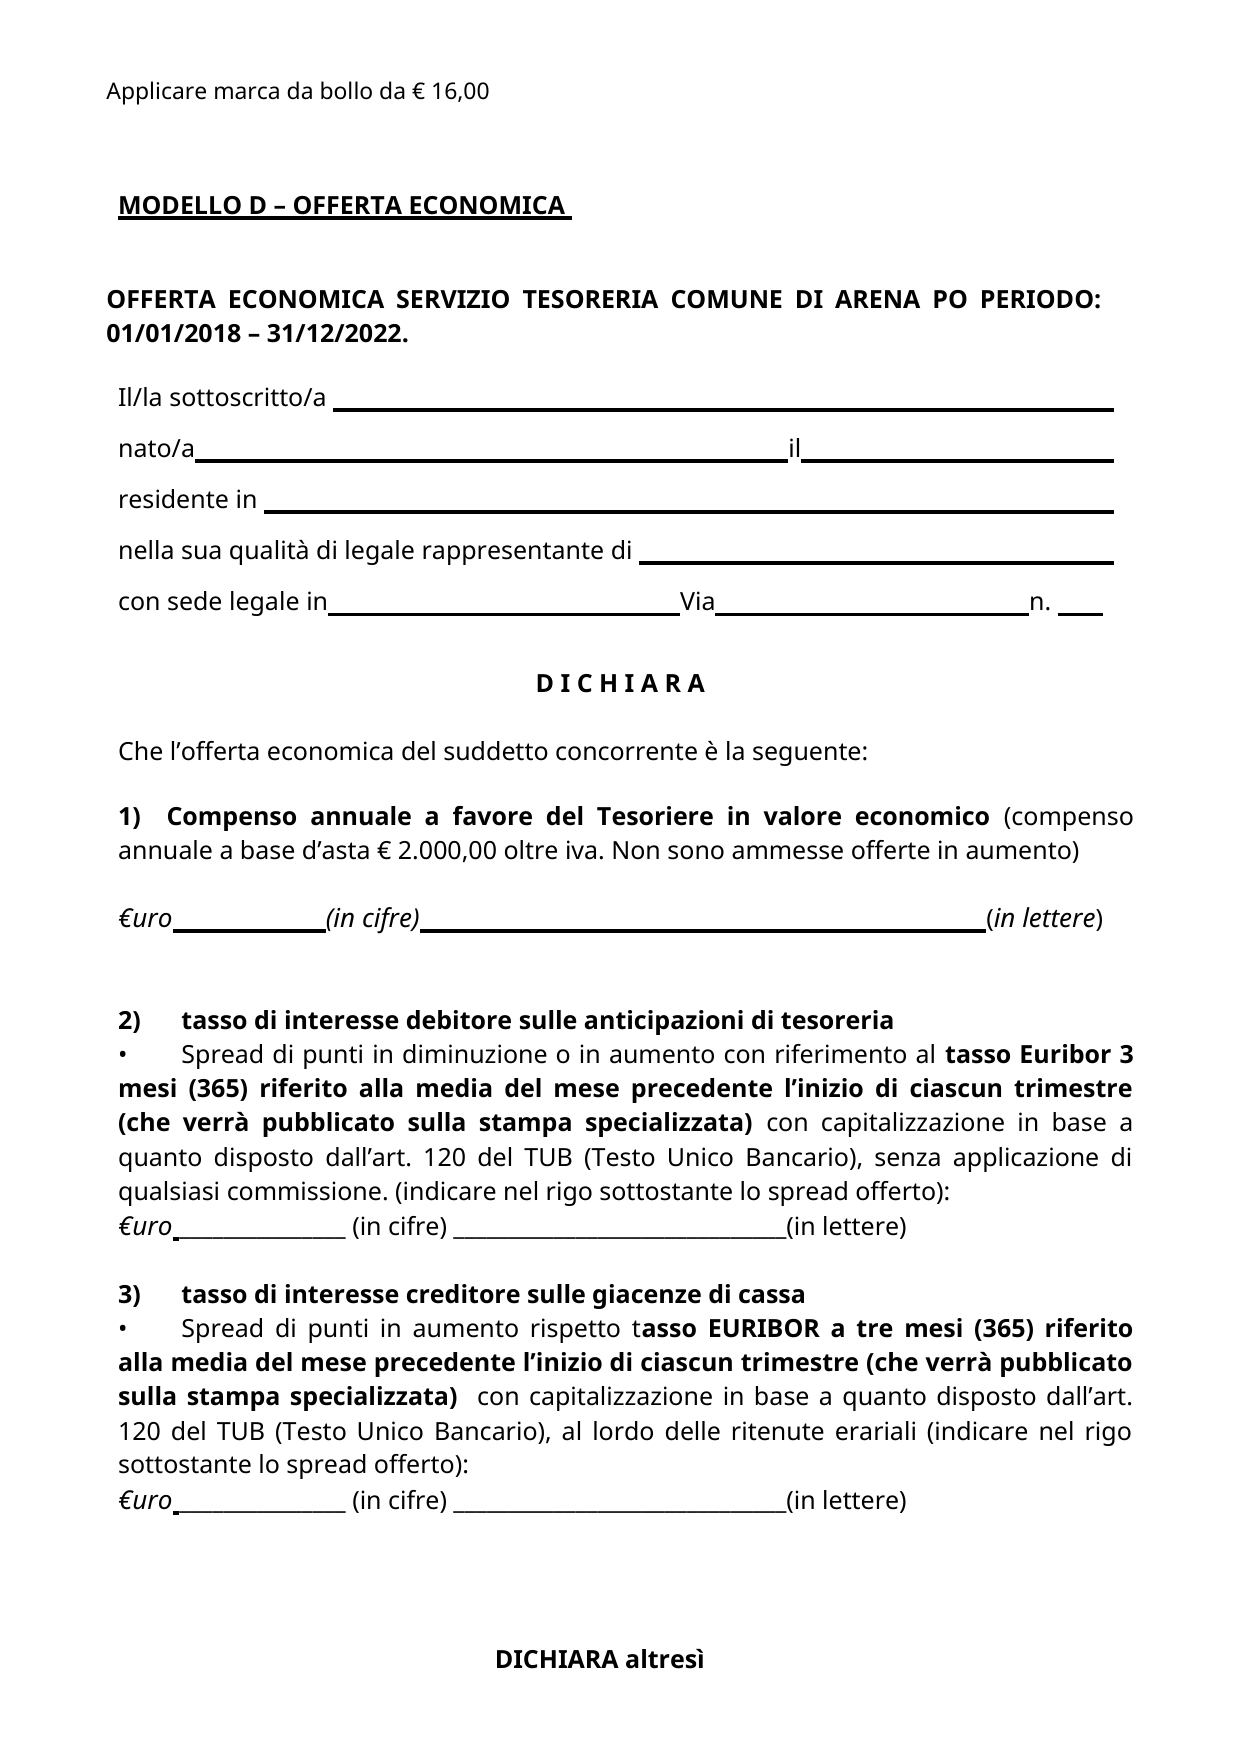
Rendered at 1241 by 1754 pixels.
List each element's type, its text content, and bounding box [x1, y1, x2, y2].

text 3) tasso di interesse creditore sulle giacenze di cassa [118, 1277, 1134, 1311]
text D I C H I A R A [147, 665, 1093, 699]
text MODELLO D – OFFERTA ECONOMICA [118, 188, 1134, 222]
text Il/la sottoscritto/a nato/a il residente in nella sua qualità di legale rappresentante di con sede legale in Via n. [118, 380, 1121, 618]
text • Spread di punti in aumento rispetto tasso EURIBOR a tre mesi (365) riferito alla media del mese precedente l’inizio di ciascun trimestre (che verrà pubblicato sulla stampa specializzata) con capitalizzazione in base a quanto disposto dall’art. 120 del TUB (Testo Unico Bancario), al lordo delle ritenute erariali (indicare nel rigo sottostante lo spread offerto): [118, 1311, 1134, 1481]
text OFFERTA ECONOMICA SERVIZIO TESORERIA COMUNE DI ARENA PO PERIODO: 01/01/2018 – 31/12/2022. [106, 282, 1102, 350]
text 2) tasso di interesse debitore sulle anticipazioni di tesoreria [118, 1003, 1134, 1037]
text • Spread di punti in diminuzione o in aumento con riferimento al tasso Euribor 3 mesi (365) riferito alla media del mese precedente l’inizio di ciascun trimestre (che verrà pubblicato sulla stampa specializzata) con capitalizzazione in base a quanto disposto dall’art. 120 del TUB (Testo Unico Bancario), senza applicazione di qualsiasi commissione. (indicare nel rigo sottostante lo spread offerto): [118, 1037, 1134, 1207]
text DICHIARA altresì [106, 1641, 1093, 1676]
text €uro _______________ (in cifre) ______________________________(in lettere) [118, 1481, 1134, 1517]
text €uro (in cifre) (in lettere) [118, 899, 1134, 935]
text 1) Compenso annuale a favore del Tesoriere in valore economico (compenso annuale a base d’asta € 2.000,00 oltre iva. Non sono ammesse offerte in aumento) [118, 797, 1134, 867]
text Che l’offerta economica del suddetto concorrente è la seguente: [118, 733, 1134, 767]
text €uro _______________ (in cifre) ______________________________(in lettere) [118, 1207, 1134, 1243]
